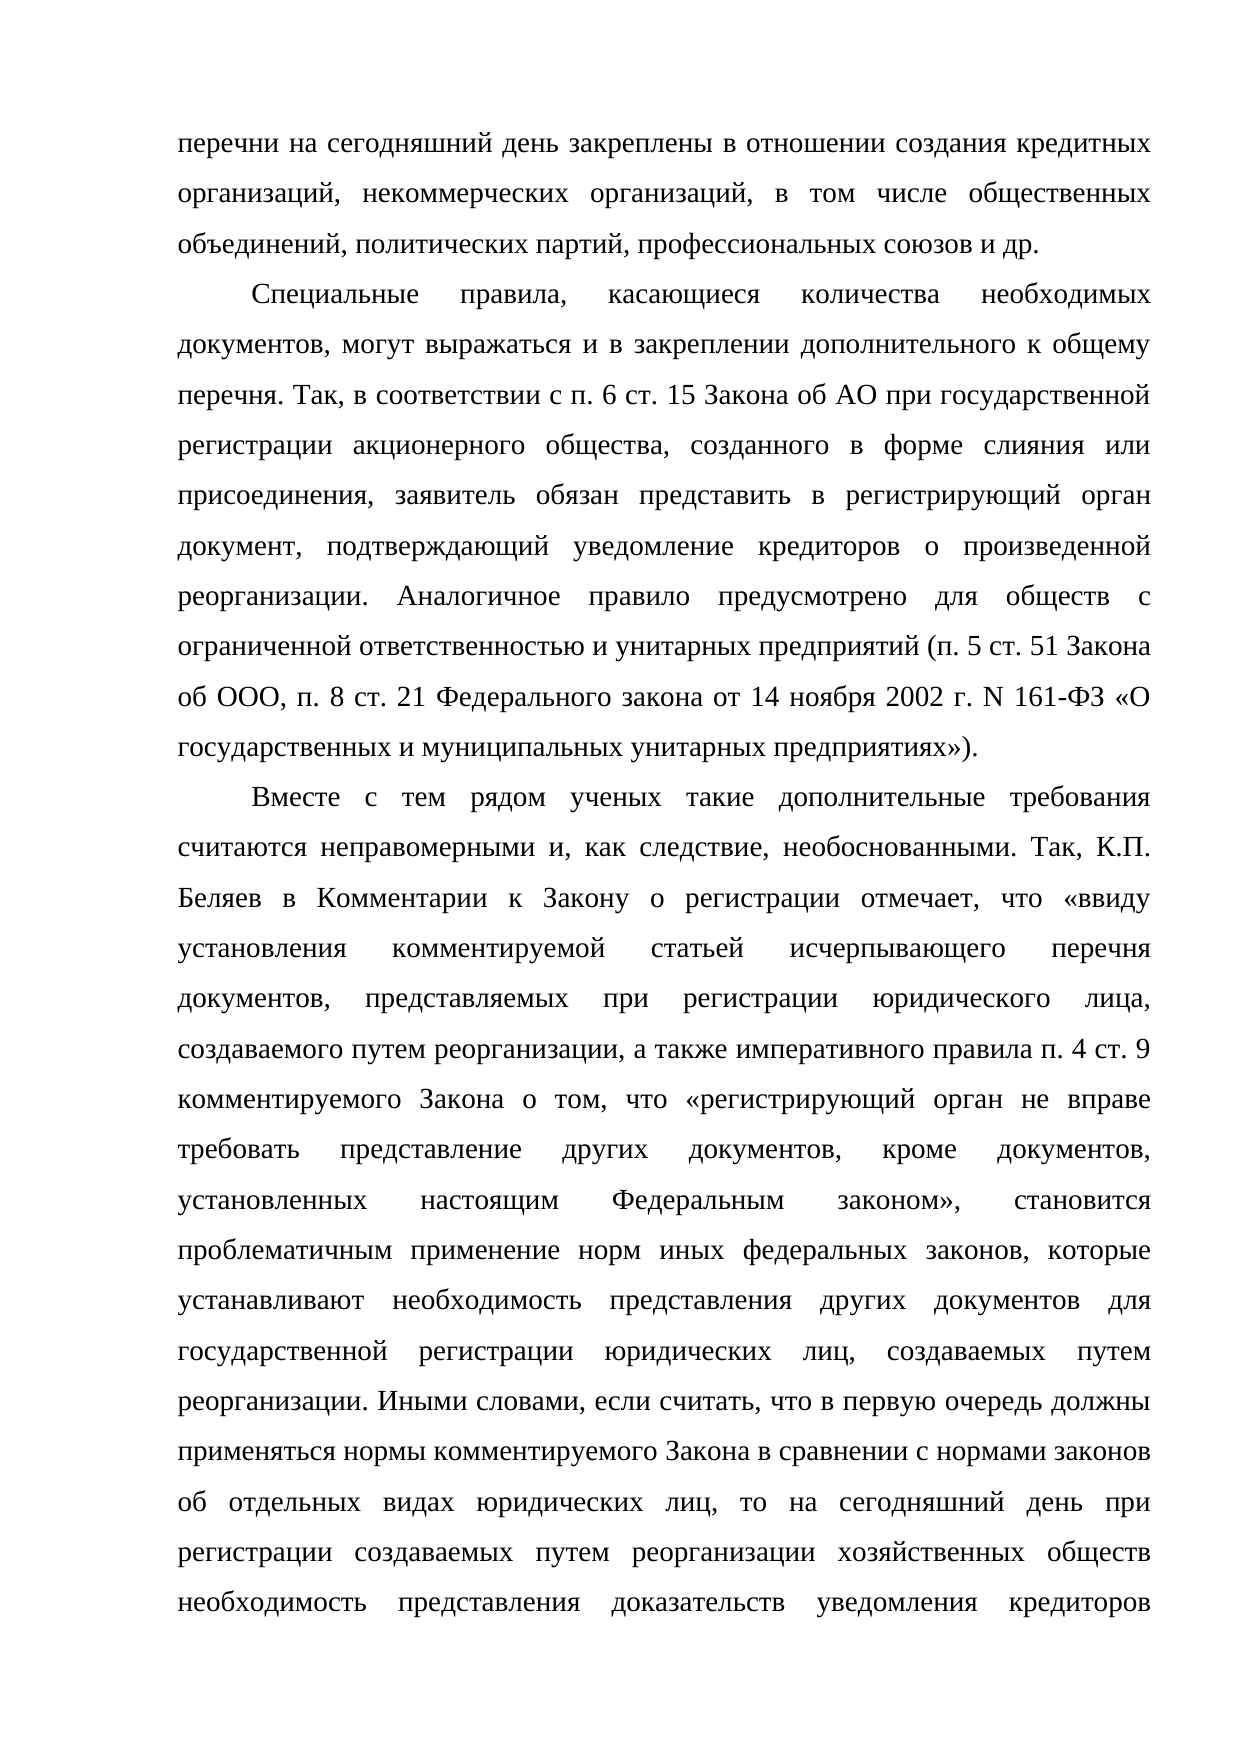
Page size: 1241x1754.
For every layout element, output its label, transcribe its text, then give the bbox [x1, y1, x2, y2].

text Специальные правила, касающиеся количества необходимых документов, могут выражаться и в закреплении дополнительного к общему перечня. Так, в соответствии с п. 6 ст. 15 Закона об АО при государственной регистрации акционерного общества, созданного в форме слияния или присоединения, заявитель обязан представить в регистрирующий орган документ, подтверждающий уведомление кредиторов о произведенной реорганизации. Аналогичное правило предусмотрено для обществ с ограниченной ответственностью и унитарных предприятий (п. 5 ст. 51 Закона об ООО, п. 8 ст. 21 Федерального закона от 14 ноября 2002 г. N 161-ФЗ «О государственных и муниципальных унитарных предприятиях»). [177, 276, 1152, 762]
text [177, 779, 1152, 1618]
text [177, 125, 1152, 259]
